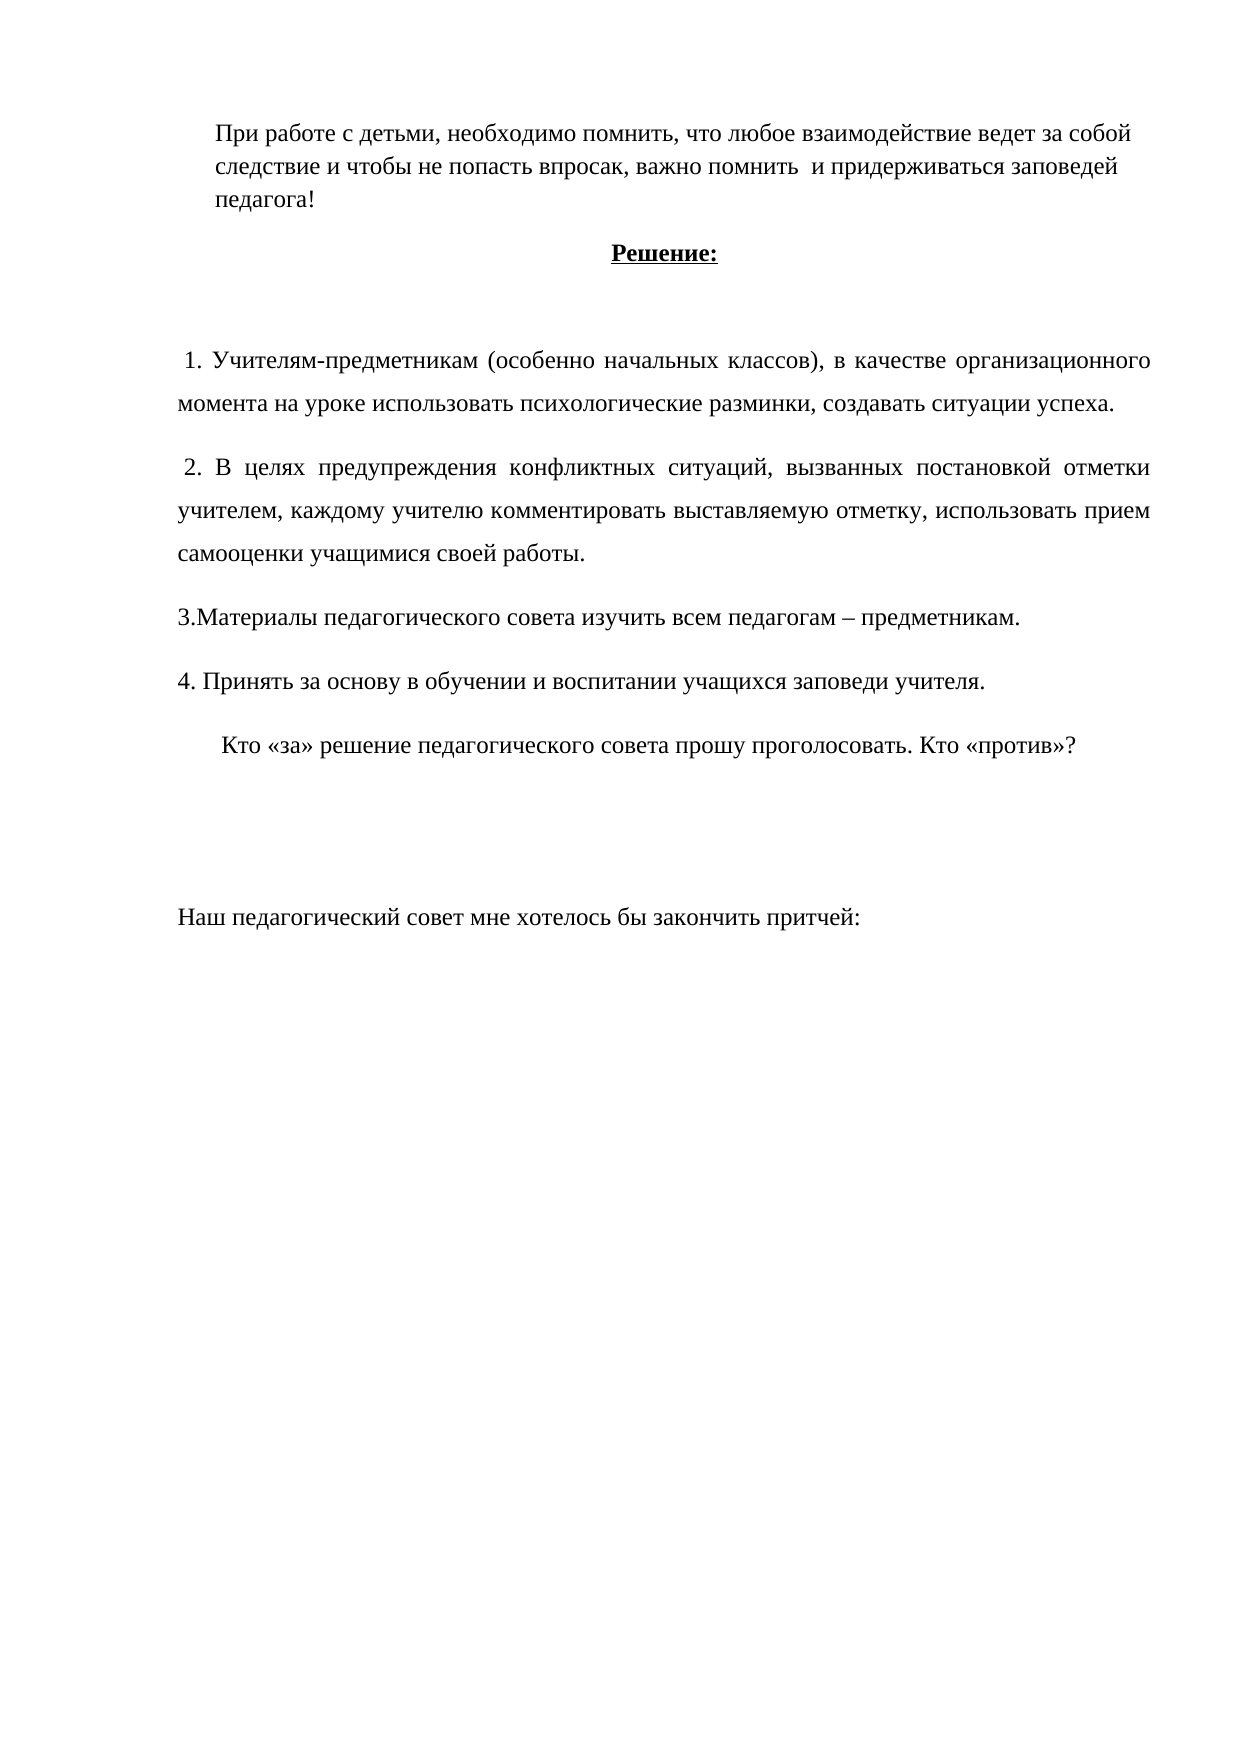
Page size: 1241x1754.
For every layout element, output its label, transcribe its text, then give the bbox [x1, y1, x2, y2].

text 1. Учителям-предметникам (особенно начальных классов), в качестве организационного момента на уроке использовать психологические разминки, создавать ситуации успеха. [177, 302, 1152, 417]
text 2. В целях предупреждения конфликтных ситуаций, вызванных постановкой отметки учителем, каждому учителю комментировать выставляемую отметку, использовать прием самооценки учащимися своей работы. [177, 452, 1152, 567]
text Кто «за» решение педагогического совета прошу проголосовать. Кто «против»? [177, 730, 1152, 759]
text Наш педагогический совет мне хотелось бы закончить притчей: [177, 902, 1152, 931]
text Решение: [177, 238, 1152, 267]
text 4. Принять за основу в обучении и воспитании учащихся заповеди учителя. [177, 666, 1152, 695]
text 3.Материалы педагогического совета изучить всем педагогам – предметникам. [177, 602, 1152, 631]
text При работе с детьми, необходимо помнить, что любое взаимодействие ведет за собой следствие и чтобы не попасть впросак, важно помнить и придерживаться заповедей педагога! [215, 118, 1152, 213]
